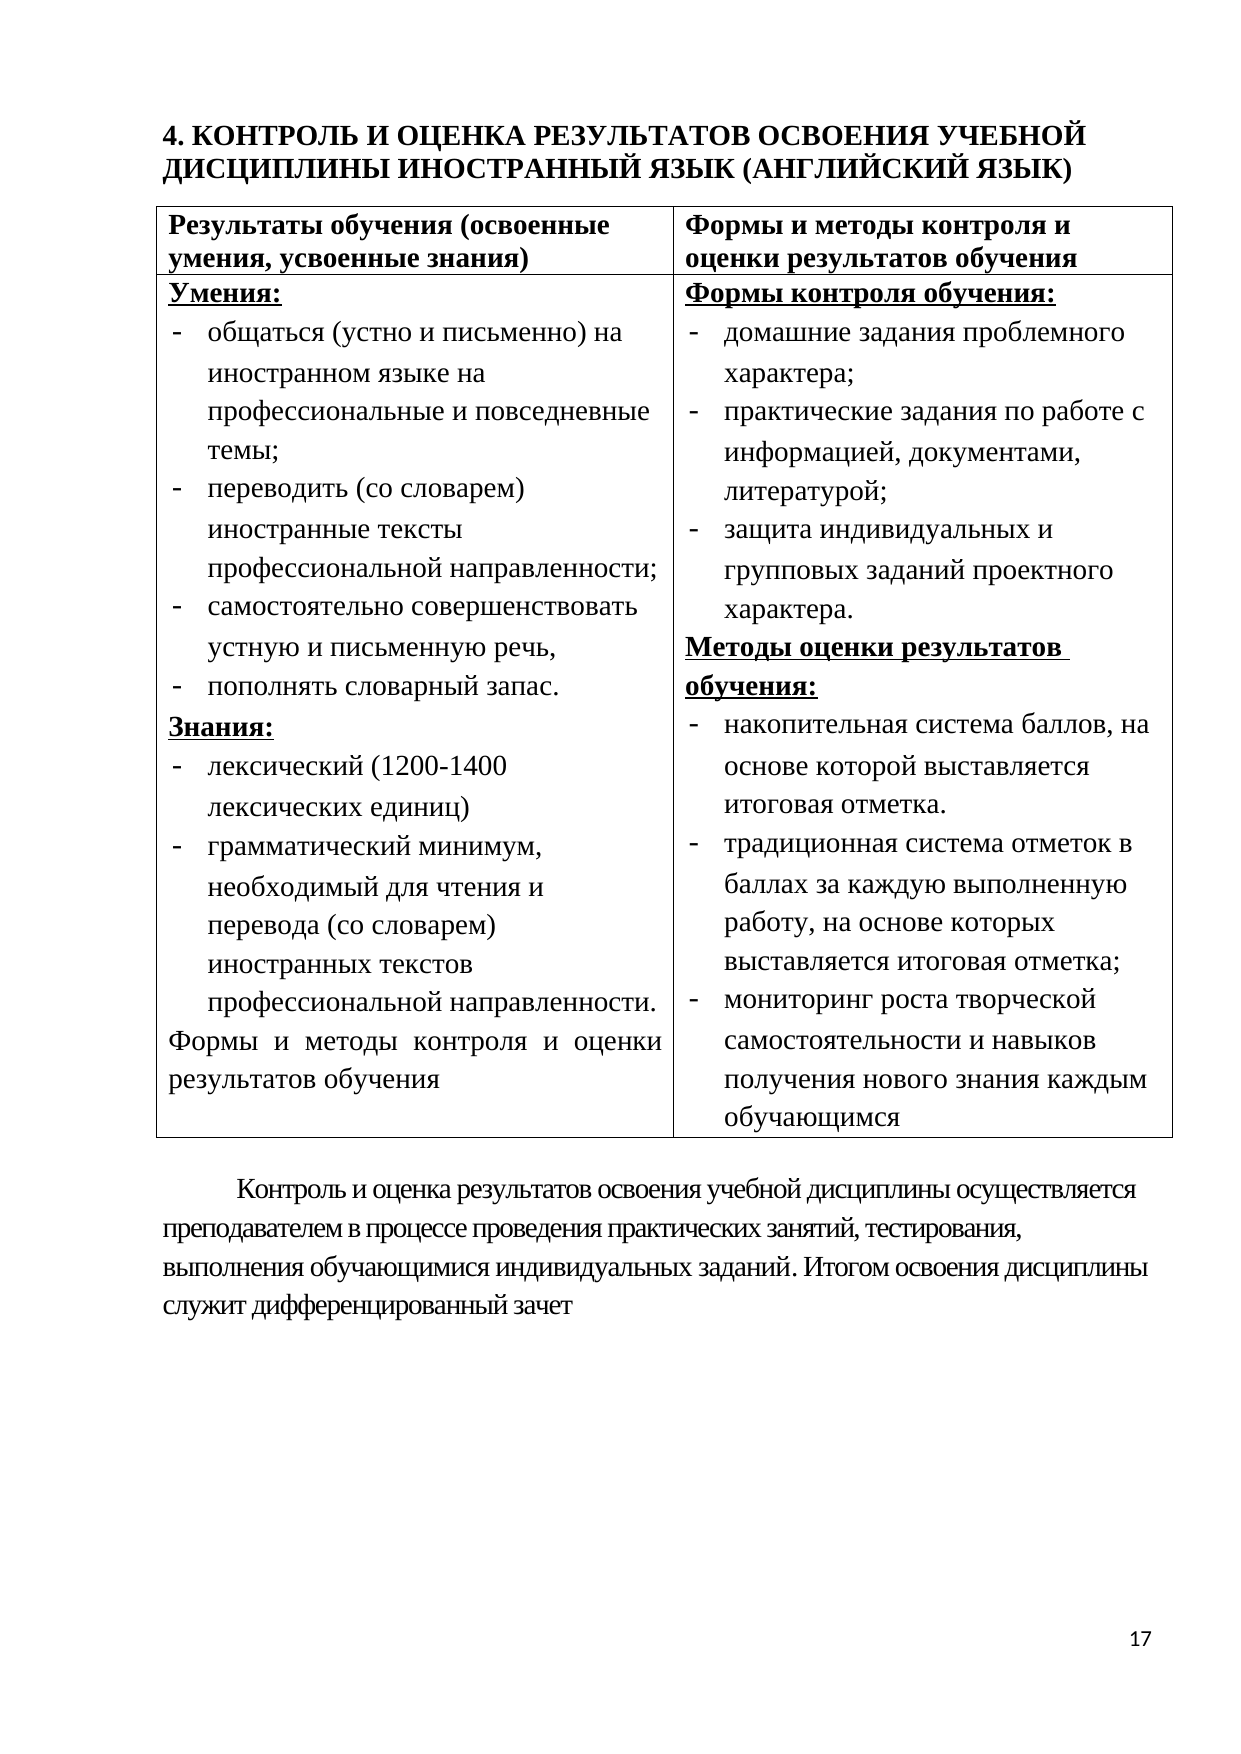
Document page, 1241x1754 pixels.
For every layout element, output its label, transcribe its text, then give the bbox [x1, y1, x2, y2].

table_header Формы и методы контроля и оценки результатов обучения [674, 207, 1172, 274]
text Контроль и оценка результатов освоения учебной дисциплины осуществляется преподавателем в процессе проведения практических занятий, тестирования, выполнения обучающимися индивидуальных заданий. Итогом освоения дисциплины служит дифференцированный зачет [162, 1172, 1152, 1321]
text 4. КОНТРОЛЬ И ОЦЕНКА РЕЗУЛЬТАТОВ ОСВОЕНИЯ УЧЕБНОЙ ДИСЦИПЛИНЫ ИНОСТРАННЫЙ ЯЗЫК (АНГЛИЙСКИЙ ЯЗЫК) [162, 118, 1152, 185]
table_cell Формы контроля обучения: домашние задания проблемного характера; практические задания по работе с информацией, документами, литературой; защита индивидуальных и групповых заданий проектного характера. Методы оценки результатов обучения: накопительная система баллов, на основе которой выставляется итоговая отметка. традиционная система отметок в баллах за каждую выполненную работу, на основе которых выставляется итоговая отметка; мониторинг роста творческой самостоятельности и навыков получения нового знания каждым обучающимся [674, 275, 1172, 1137]
table_cell Умения: общаться (устно и письменно) на иностранном языке на профессиональные и повседневные темы; переводить (со словарем) иностранные тексты профессиональной направленности; самостоятельно совершенствовать устную и письменную речь, пополнять словарный запас. Знания: лексический (1200-1400 лексических единиц) грамматический минимум, необходимый для чтения и перевода (со словарем) иностранных текстов профессиональной направленности. Формы и методы контроля и оценки результатов обучения [157, 275, 673, 1137]
table_header Результаты обучения (освоенные умения, усвоенные знания) [157, 207, 673, 274]
